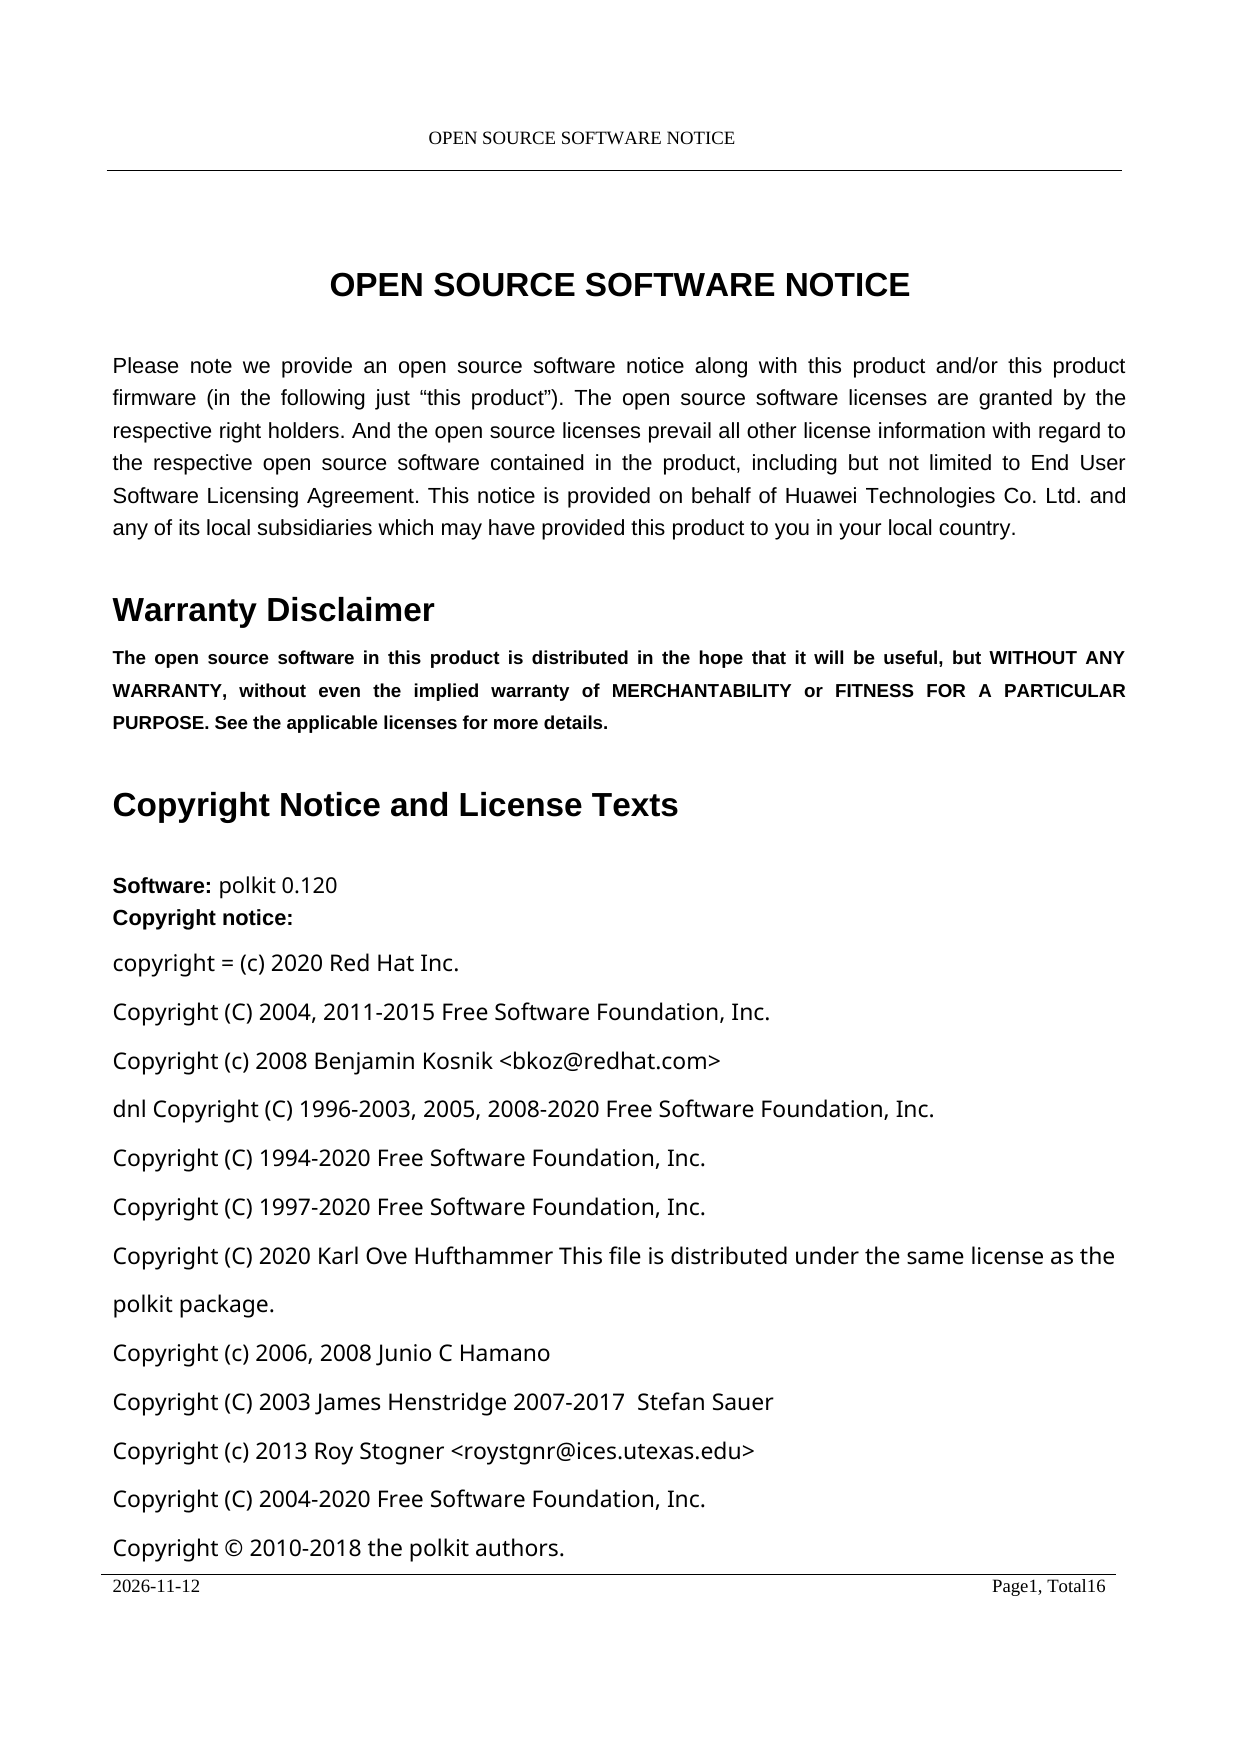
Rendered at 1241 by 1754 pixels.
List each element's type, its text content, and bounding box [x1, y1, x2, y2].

text Please note we provide an open source software notice along with this product and/or this product firmware (in the following just “this product”). The open source software licenses are granted by the respective right holders. And the open source licenses prevail all other license information with regard to the respective open source software contained in the product, including but not limited to End User Software Licensing Agreement. This notice is provided on behalf of Huawei Technologies Co. Ltd. and any of its local subsidiaries which may have provided this product to you in your local country. [112, 349, 1128, 544]
text OPEN SOURCE SOFTWARE NOTICE [112, 251, 1128, 316]
text Copyright notice: [112, 901, 1128, 934]
text Warranty Disclaimer [112, 576, 1128, 641]
text The open source software in this product is distributed in the hope that it will be useful, but WITHOUT ANY WARRANTY, without even the implied warranty of MERCHANTABILITY or FITNESS FOR A PARTICULAR PURPOSE. See the applicable licenses for more details. [112, 641, 1128, 739]
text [112, 947, 1128, 1564]
text Copyright Notice and License Texts [112, 771, 1128, 836]
text Software: polkit 0.120 [112, 869, 1128, 901]
